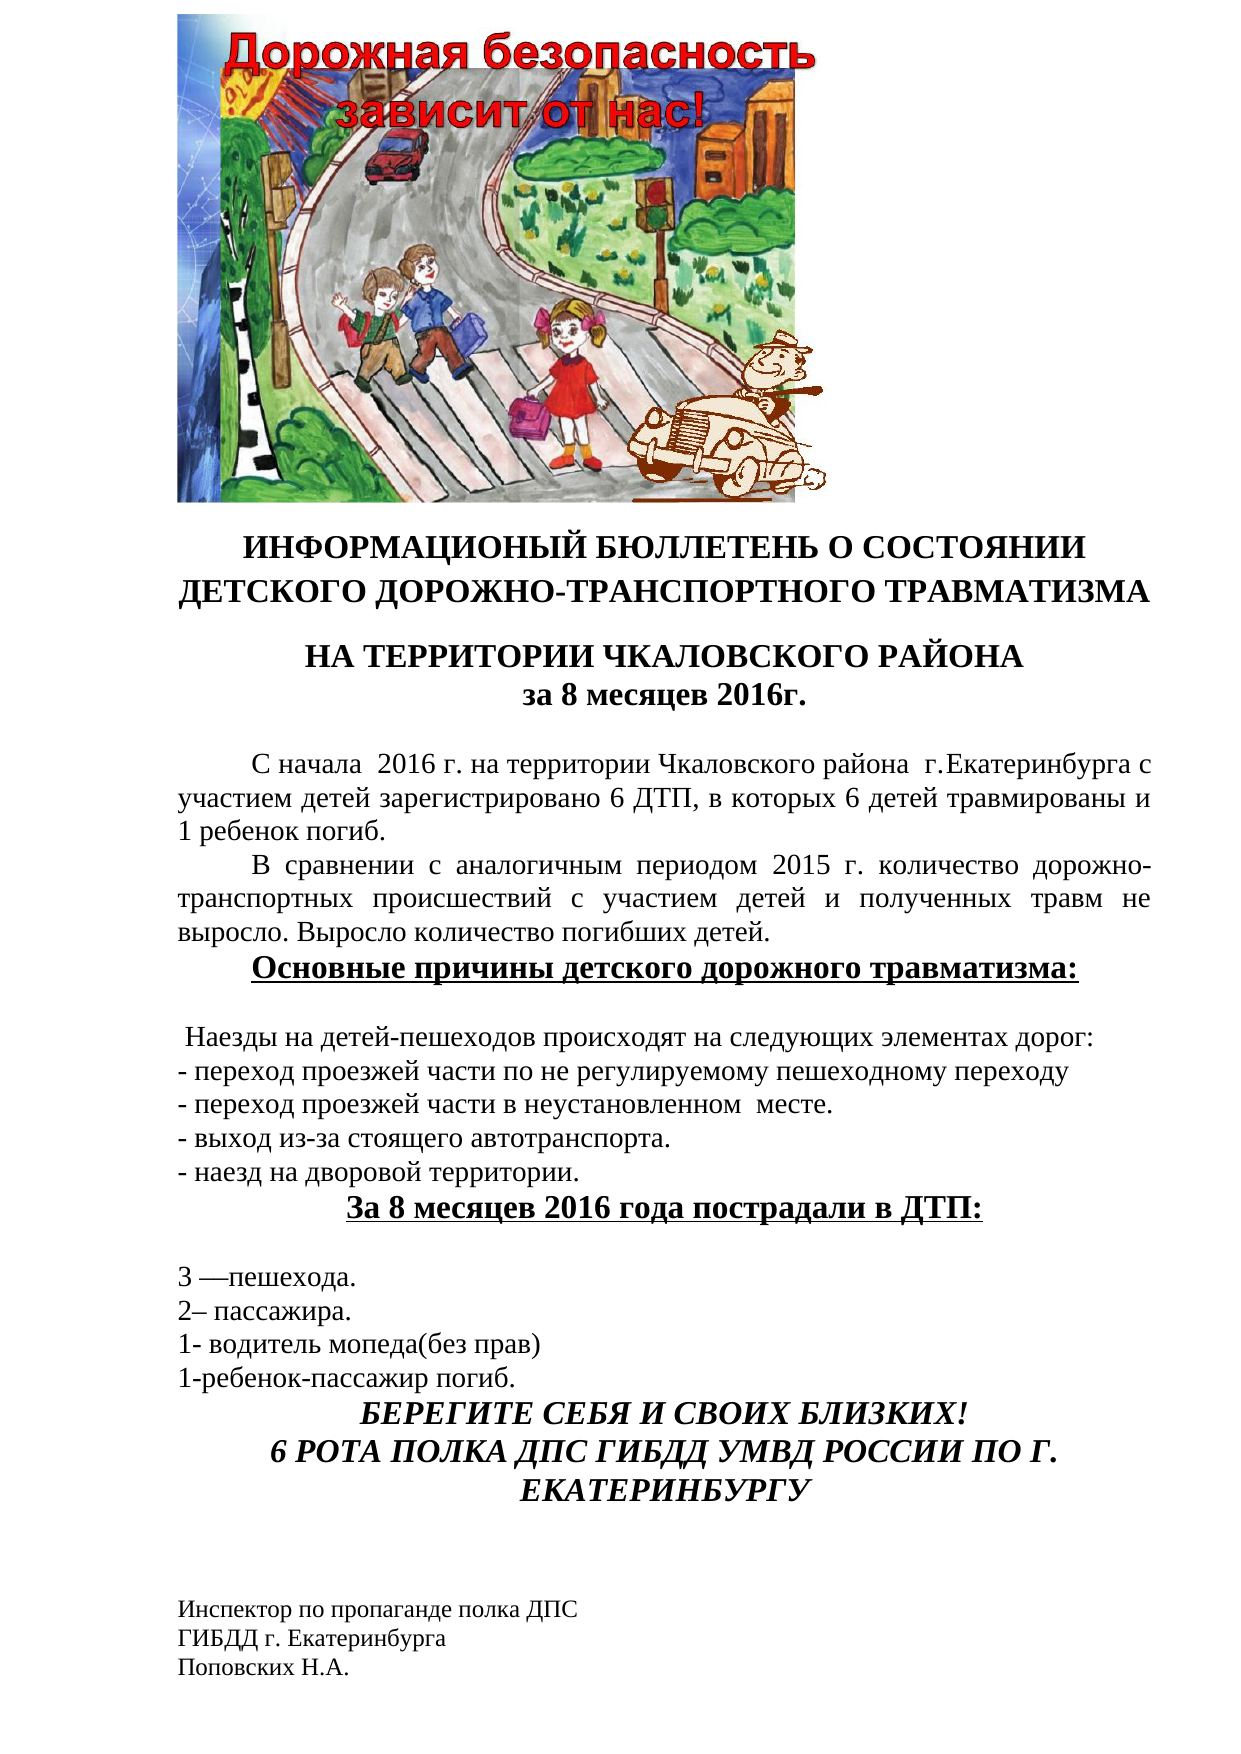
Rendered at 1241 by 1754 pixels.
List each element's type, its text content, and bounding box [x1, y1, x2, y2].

text Наезды на детей-пешеходов происходят на следующих элементах дорог: [177, 1019, 1152, 1053]
text С начала . на территории Чкаловского района г.Екатеринбурга с участием детей зарегистрировано 6 ДТП, в которых 6 детей травмированы и 1 ребенок погиб. [177, 746, 1152, 847]
text - наезд на дворовой территории. [177, 1154, 1152, 1187]
text 1- водитель мопеда(без прав) [177, 1326, 1152, 1360]
text 3 ––пешехода. [177, 1259, 1152, 1293]
text Инспектор по пропаганде полка ДПС [177, 1594, 1152, 1623]
text НА ТЕРРИТОРИИ ЧКАЛОВСКОГО РАЙОНА [177, 636, 1152, 674]
text БЕРЕГИТЕ СЕБЯ И СВОИХ БЛИЗКИХ! [177, 1393, 1152, 1432]
text За 8 месяцев 2016 года пострадали в ДТП: [177, 1187, 1152, 1226]
text ГИБДД г. Екатеринбурга [177, 1623, 1152, 1652]
text ИНФОРМАЦИОНЫЙ БЮЛЛЕТЕНЬ О СОСТОЯНИИ ДЕТСКОГО ДОРОЖНО-ТРАНСПОРТНОГО ТРАВМАТИЗМА [177, 527, 1152, 610]
text - переход проезжей части в неустановленном месте. [177, 1087, 1152, 1120]
text - переход проезжей части по не регулируемому пешеходному переходу [177, 1053, 1152, 1087]
text Поповских Н.А. [177, 1652, 1152, 1681]
picture [177, 14, 828, 503]
text - выход из-за стоящего автотранспорта. [177, 1120, 1152, 1154]
text 1-ребенок-пассажир погиб. [177, 1360, 1152, 1393]
text 2– пассажира. [177, 1293, 1152, 1326]
text Основные причины детского дорожного травматизма: [177, 948, 1152, 986]
text 6 РОТА ПОЛКА ДПС ГИБДД УМВД РОССИИ ПО Г. ЕКАТЕРИНБУРГУ [177, 1432, 1152, 1508]
text за 8 месяцев 2016г. [177, 674, 1152, 713]
text В сравнении с аналогичным периодом 2015 г. количество дорожно-транспортных происшествий с участием детей и полученных травм не выросло. Выросло количество погибших детей. [177, 847, 1152, 948]
